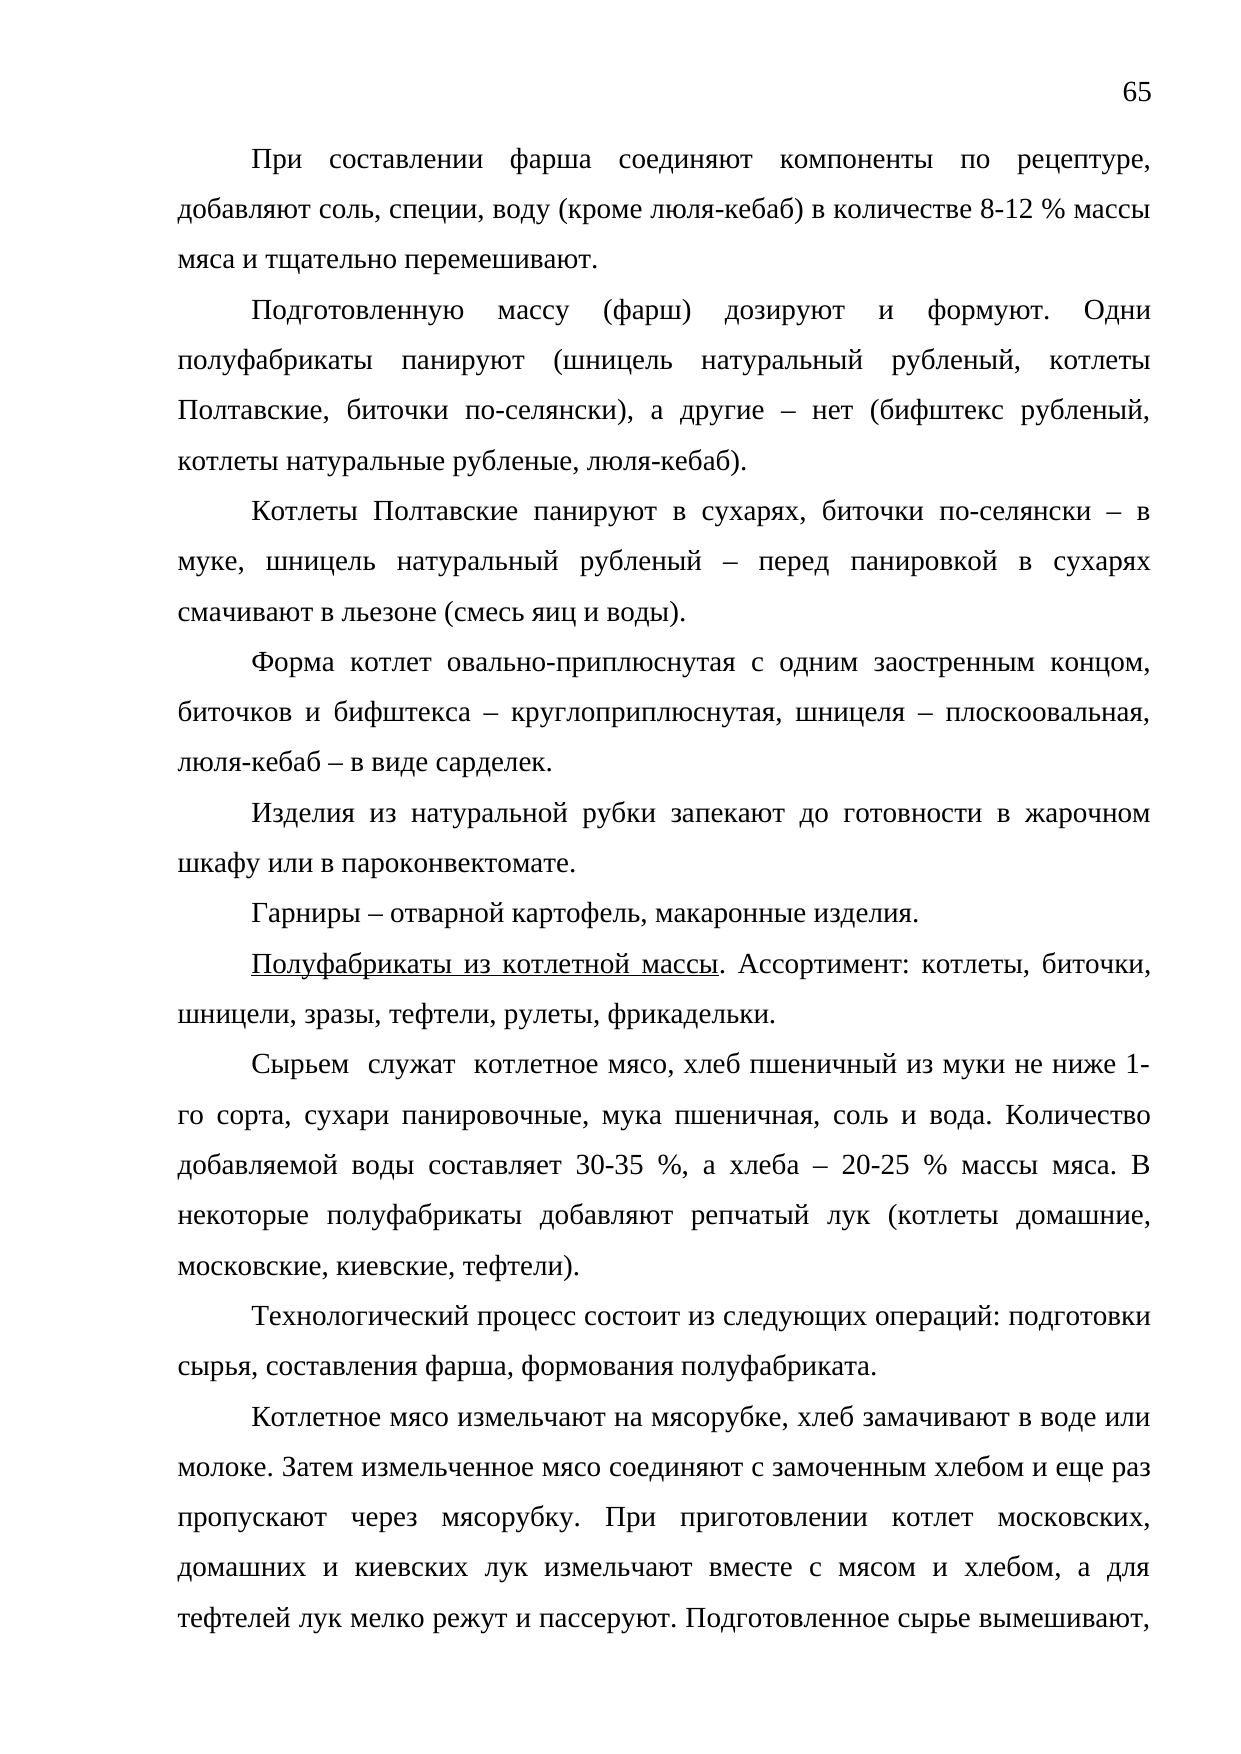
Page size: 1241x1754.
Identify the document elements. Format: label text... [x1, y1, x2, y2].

text Изделия из натуральной рубки запекают до готовности в жарочном шкафу или в пароконвектомате. [177, 795, 1152, 879]
text Полуфабрикаты из котлетной массы. Ассортимент: котлеты, биточки, шницели, зразы, тефтели, рулеты, фрикадельки. [177, 946, 1152, 1030]
text Технологический процесс состоит из следующих операций: подготовки сырья, составления фарша, формования полуфабриката. [177, 1298, 1152, 1382]
text При составлении фарша соединяют компоненты по рецептуре, добавляют соль, специи, воду (кроме люля-кебаб) в количестве 8-12 % массы мяса и тщательно перемешивают. [177, 141, 1152, 275]
text Форма котлет овально-приплюснутая с одним заостренным концом, биточков и бифштекса – круглоприплюснутая, шницеля – плоскоовальная, люля-кебаб – в виде сарделек. [177, 644, 1152, 778]
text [177, 1399, 1152, 1633]
text Подготовленную массу (фарш) дозируют и формуют. Одни полуфабрикаты панируют (шницель натуральный рубленый, котлеты Полтавские, биточки по-селянски), а другие – нет (бифштекс рубленый, котлеты натуральные рубленые, люля-кебаб). [177, 292, 1152, 476]
text Сырьем служат котлетное мясо, хлеб пшеничный из муки не ниже 1-го сорта, сухари панировочные, мука пшеничная, соль и вода. Количество добавляемой воды составляет 30-35 %, а хлеба – 20-25 % массы мяса. В некоторые полуфабрикаты добавляют репчатый лук (котлеты домашние, московские, киевские, тефтели). [177, 1046, 1152, 1281]
text Котлеты Полтавские панируют в сухарях, биточки по-селянски – в муке, шницель натуральный рубленый – перед панировкой в сухарях смачивают в льезоне (смесь яиц и воды). [177, 493, 1152, 627]
text Гарниры – отварной картофель, макаронные изделия. [177, 896, 1152, 929]
